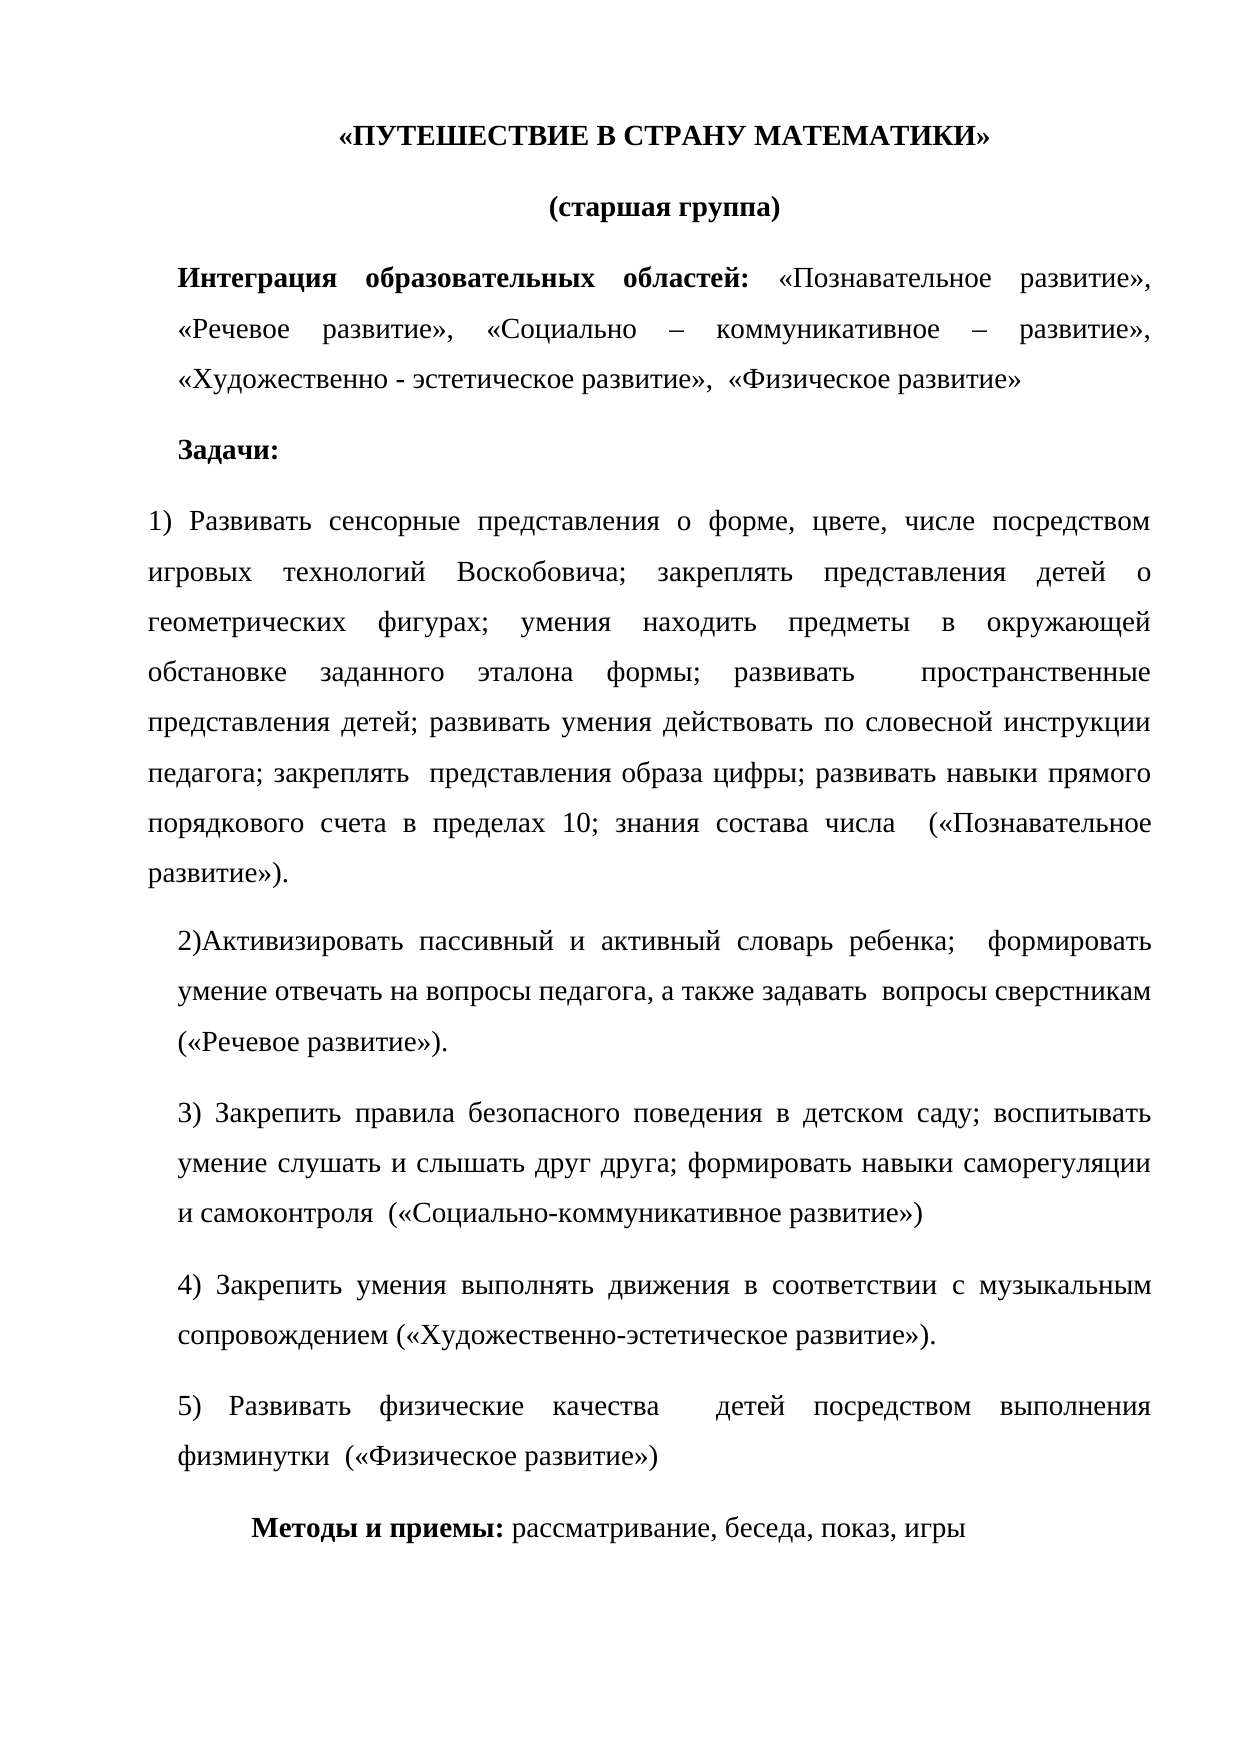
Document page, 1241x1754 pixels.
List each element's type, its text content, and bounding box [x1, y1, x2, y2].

text 1) Развивать сенсорные представления о форме, цвете, числе посредством игровых технологий Воскобовича; закреплять представления детей о геометрических фигурах; умения находить предметы в окружающей обстановке заданного эталона формы; развивать пространственные представления детей; развивать умения действовать по словесной инструкции педагога; закреплять представления образа цифры; развивать навыки прямого порядкового счета в пределах 10; знания состава числа («Познавательное развитие»). [148, 503, 1152, 889]
text 4) Закрепить умения выполнять движения в соответствии с музыкальным сопровождением («Художественно-эстетическое развитие»). [177, 1267, 1152, 1351]
text (старшая группа) [177, 189, 1152, 223]
text 2)Активизировать пассивный и активный словарь ребенка; формировать умение отвечать на вопросы педагога, а также задавать вопросы сверстникам («Речевое развитие»). [177, 923, 1152, 1057]
text 3) Закрепить правила безопасного поведения в детском саду; воспитывать умение слушать и слышать друг друга; формировать навыки саморегуляции и самоконтроля («Социально-коммуникативное развитие») [177, 1095, 1152, 1229]
text Задачи: [177, 432, 1152, 466]
text 5) Развивать физические качества детей посредством выполнения физминутки («Физическое развитие») [177, 1388, 1152, 1472]
text Методы и приемы: рассматривание, беседа, показ, игры [177, 1510, 1152, 1543]
text Интеграция образовательных областей: «Познавательное развитие», «Речевое развитие», «Социально – коммуникативное – развитие», «Художественно - эстетическое развитие», «Физическое развитие» [177, 260, 1152, 394]
text «ПУТЕШЕСТВИЕ В СТРАНУ МАТЕМАТИКИ» [177, 118, 1152, 152]
